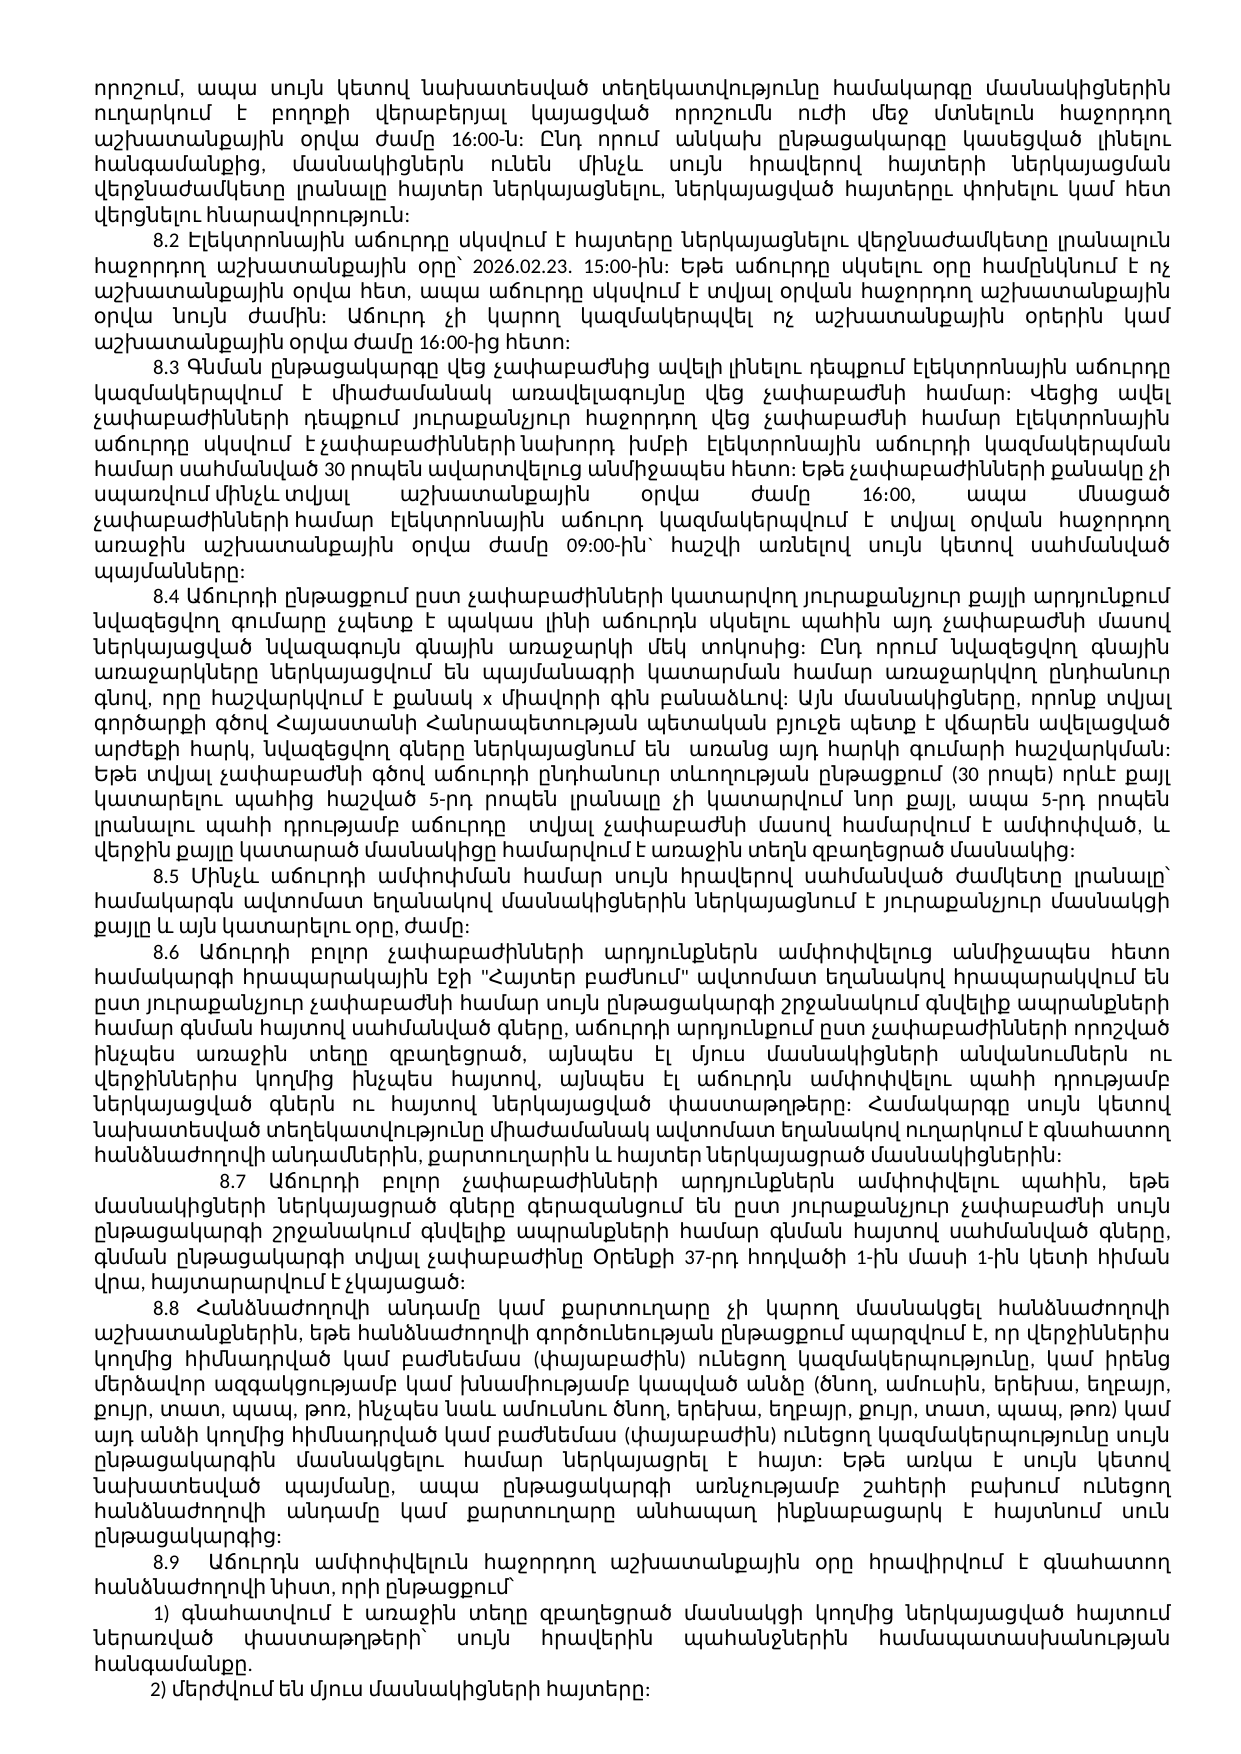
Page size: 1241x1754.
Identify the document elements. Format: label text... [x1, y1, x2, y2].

text 8.7 Աճուրդի բոլոր չափաբաժինների արդյունքներն ամփոփվելու պահին, եթե մասնակիցների ներկայացրած գները գերազանցում են ըստ յուրաքանչյուր չափաբաժնի սույն ընթացակարգի շրջանակում գնվելիք ապրանքների համար գնման հայտով սահմանված գները, գնման ընթացակարգի տվյալ չափաբաժինը Օրենքի 37-րդ հոդվածի 1-ին մասի 1-ին կետի հիման վրա, հայտարարվում է չկայացած: [94, 1168, 1171, 1295]
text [94, 75, 1171, 227]
text 8.8 Հանձնաժողովի անդամը կամ քարտուղարը չի կարող մասնակցել հանձնաժողովի աշխատանքներին, եթե հանձնաժողովի գործունեության ընթացքում պարզվում է, որ վերջիններիս կողմից հիմնադրված կամ բաժնեմաս (փայաբաժին) ունեցող կազմակերպությունը, կամ իրենց մերձավոր ազգակցությամբ կամ խնամիությամբ կապված անձը (ծնող, ամուսին, երեխա, եղբայր, քույր, տատ, պապ, թոռ, ինչպես նաև ամուսնու ծնող, երեխա, եղբայր, քույր, տատ, պապ, թոռ) կամ այդ անձի կողմից հիմնադրված կամ բաժնեմաս (փայաբաժին) ունեցող կազմակերպությունը սույն ընթացակարգին մասնակցելու համար ներկայացրել է հայտ: Եթե առկա է սույն կետով նախատեսված պայմանը, ապա ընթացակարգի առնչությամբ շահերի բախում ունեցող հանձնաժողովի անդամը կամ քարտուղարը անհապաղ ինքնաբացարկ է հայտնում սուն ընթացակարգից: [94, 1295, 1171, 1549]
text 8.9 Աճուրդն ամփոփվելուն հաջորդող աշխատանքային օրը հրավիրվում է գնահատող հանձնաժողովի նիստ, որի ընթացքում՝ [94, 1549, 1171, 1600]
text 8.2 Էլեկտրոնային աճուրդը սկսվում է հայտերը ներկայացնելու վերջնաժամկետը լրանալուն հաջորդող աշխատանքային օրը՝ 2026.02.23. 15:00 -ին: Եթե աճուրդը սկսելու օրը համընկնում է ոչ աշխատանքային օրվա հետ, ապա աճուրդը սկսվում է տվյալ օրվան հաջորդող աշխատանքային օրվա նույն ժամին: Աճուրդ չի կարող կազմակերպվել ոչ աշխատանքային օրերին կամ աշխատանքային օրվա ժամը 16։00-ից հետո: [94, 227, 1171, 354]
text 8.6 Աճուրդի բոլոր չափաբաժինների արդյունքներն ամփոփվելուց անմիջապես հետո համակարգի հրապարակային էջի "Հայտեր բաժնում" ավտոմատ եղանակով հրապարակվում են ըստ յուրաքանչյուր չափաբաժնի համար սույն ընթացակարգի շրջանակում գնվելիք ապրանքների համար գնման հայտով սահմանված գները, աճուրդի արդյունքում ըստ չափաբաժինների որոշված ինչպես առաջին տեղը զբաղեցրած, այնպես էլ մյուս մասնակիցների անվանումներն ու վերջիններիս կողմից ինչպես հայտով, այնպես էլ աճուրդն ամփոփվելու պահի դրությամբ ներկայացված գներն ու հայտով ներկայացված փաստաթղթերը: Համակարգը սույն կետով նախատեսված տեղեկատվությունը միաժամանակ ավտոմատ եղանակով ուղարկում է գնահատող հանձնաժողովի անդամներին, քարտուղարին և հայտեր ներկայացրած մասնակիցներին: [94, 939, 1171, 1168]
text 8.4 Աճուրդի ընթացքում ըստ չափաբաժինների կատարվող յուրաքանչյուր քայլի արդյունքում նվազեցվող գումարը չպետք է պակաս լինի աճուրդն սկսելու պահին այդ չափաբաժնի մասով ներկայացված նվազագույն գնային առաջարկի մեկ տոկոսից: Ընդ որում նվազեցվող գնային առաջարկները ներկայացվում են պայմանագրի կատարման համար առաջարկվող ընդհանուր գնով, որը հաշվարկվում է քանակ x միավորի գին բանաձևով: Այն մասնակիցները, որոնք տվյալ գործարքի գծով Հայաստանի Հանրապետության պետական բյուջե պետք է վճարեն ավելացված արժեքի հարկ, նվազեցվող գները ներկայացնում են առանց այդ հարկի գումարի հաշվարկման: Եթե տվյալ չափաբաժնի գծով աճուրդի ընդհանուր տևողության ընթացքում (30 րոպե) որևէ քայլ կատարելու պահից հաշված 5-րդ րոպեն լրանալը չի կատարվում նոր քայլ, ապա 5-րդ րոպեն լրանալու պահի դրությամբ աճուրդը տվյալ չափաբաժնի մասով համարվում է ամփոփված, և վերջին քայլը կատարած մասնակիցը համարվում է առաջին տեղն զբաղեցրած մասնակից: [94, 583, 1171, 863]
text 8.3 Գնման ընթացակարգը վեց չափաբաժնից ավելի լինելու դեպքում էլեկտրոնային աճուրդը կազմակերպվում է միաժամանակ առավելագույնը վեց չափաբաժնի համար: Վեցից ավել չափաբաժինների դեպքում յուրաքանչյուր հաջորդող վեց չափաբաժնի համար էլեկտրոնային աճուրդը սկսվում է չափաբաժինների նախորդ խմբի էլեկտրոնային աճուրդի կազմակերպման համար սահմանված 30 րոպեն ավարտվելուց անմիջապես հետո: Եթե չափաբաժինների քանակը չի սպառվում մինչև տվյալ աշխատանքային օրվա ժամը 16։00, ապա մնացած չափաբաժինների համար էլեկտրոնային աճուրդ կազմակերպվում է տվյալ օրվան հաջորդող առաջին աշխատանքային օրվա ժամը 09:00-ին` հաշվի առնելով սույն կետով սահմանված պայմանները: [94, 354, 1171, 583]
text 2) մերժվում են մյուս մասնակիցների հայտերը: [94, 1676, 1171, 1702]
text 8.5 Մինչև աճուրդի ամփոփման համար սույն հրավերով սահմանված ժամկետը լրանալը՝ համակարգն ավտոմատ եղանակով մասնակիցներին ներկայացնում է յուրաքանչյուր մասնակցի քայլը և այն կատարելու օրը, ժամը: [94, 863, 1171, 939]
text 1) գնահատվում է առաջին տեղը զբաղեցրած մասնակցի կողմից ներկայացված հայտում ներառված փաստաթղթերի՝ սույն հրավերին պահանջներին համապատասխանության հանգամանքը. [94, 1600, 1171, 1676]
